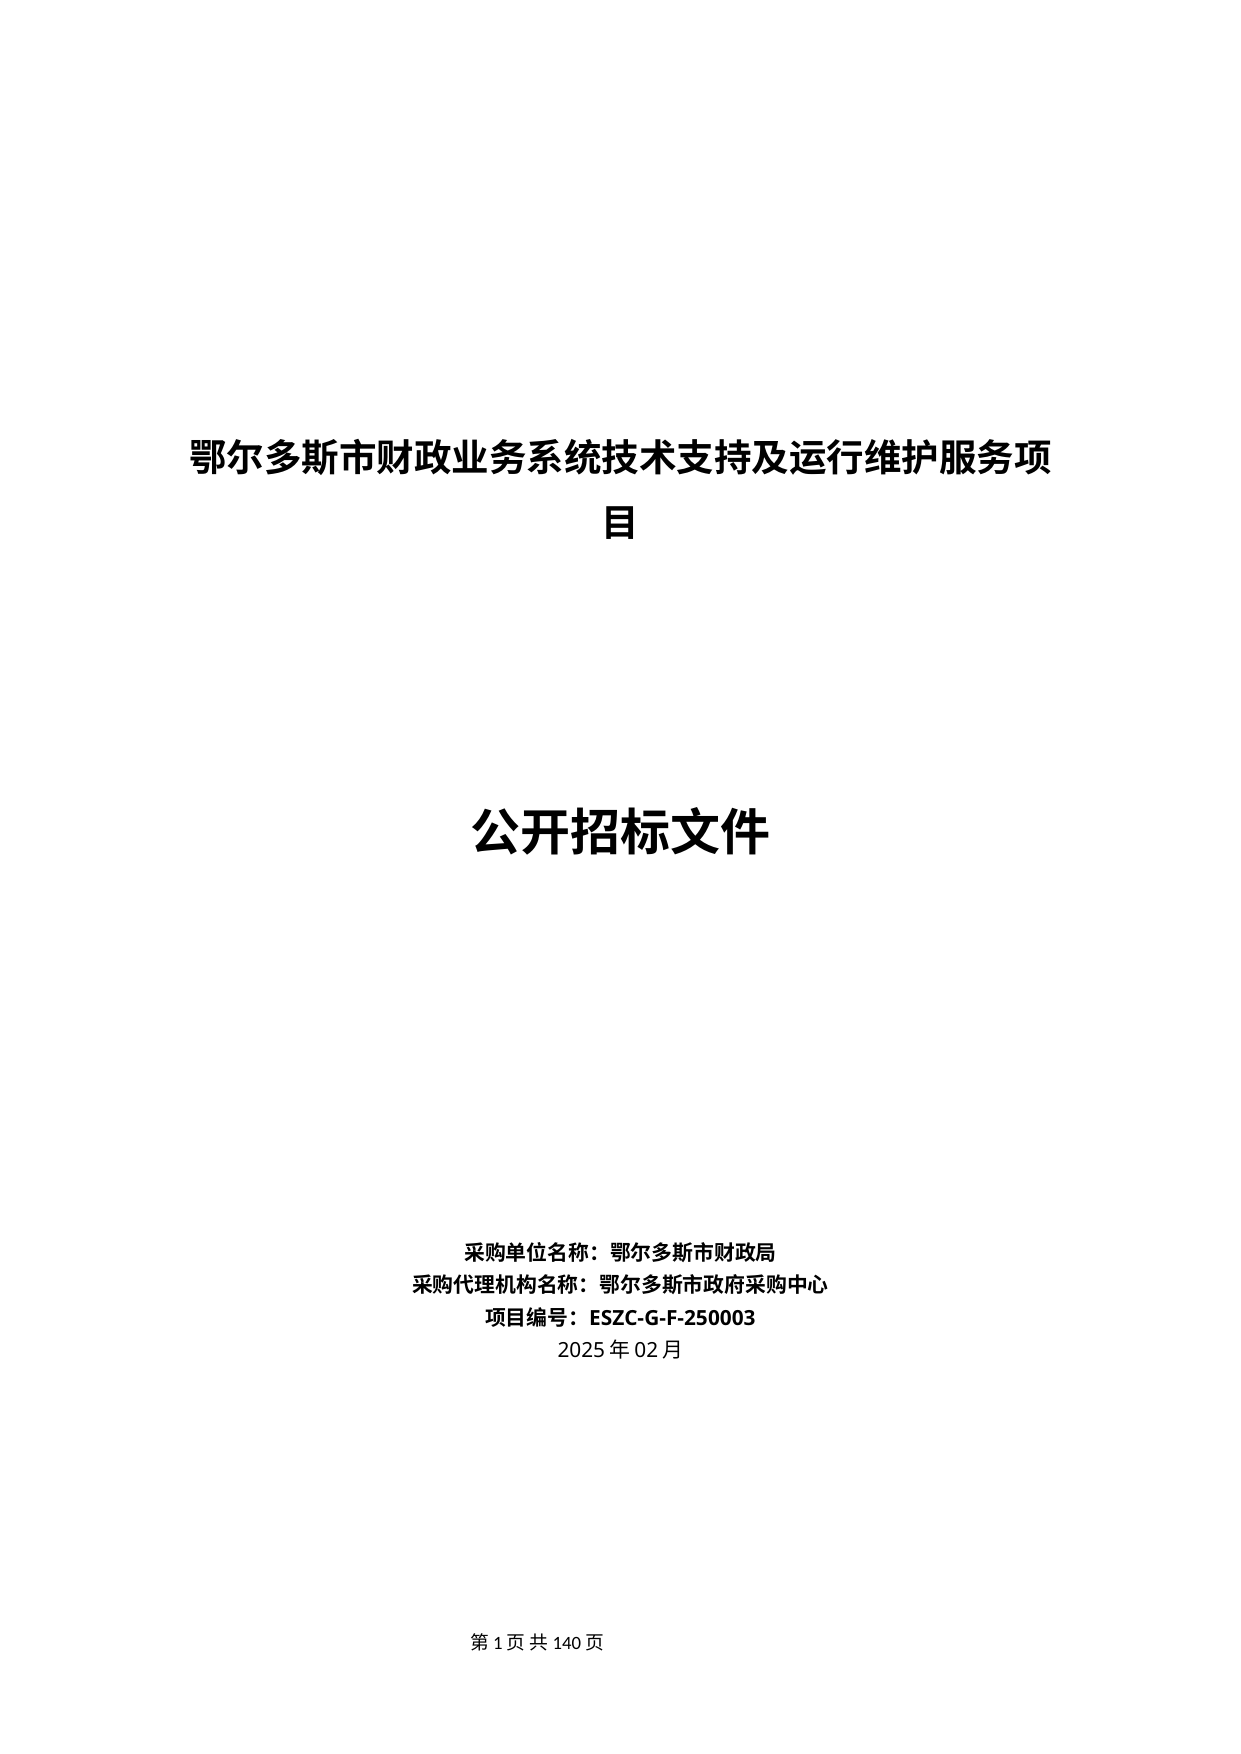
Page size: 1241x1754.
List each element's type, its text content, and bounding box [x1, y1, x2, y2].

text 公开招标文件 [187, 780, 1053, 877]
text 采购单位名称：鄂尔多斯市财政局 [187, 1235, 1053, 1267]
text 2025年02月 [187, 1332, 1053, 1365]
text 项目编号：ESZC-G-F-250003 [187, 1300, 1053, 1332]
text 鄂尔多斯市财政业务系统技术支持及运行维护服务项目 [187, 422, 1053, 552]
text 采购代理机构名称：鄂尔多斯市政府采购中心 [187, 1267, 1053, 1300]
